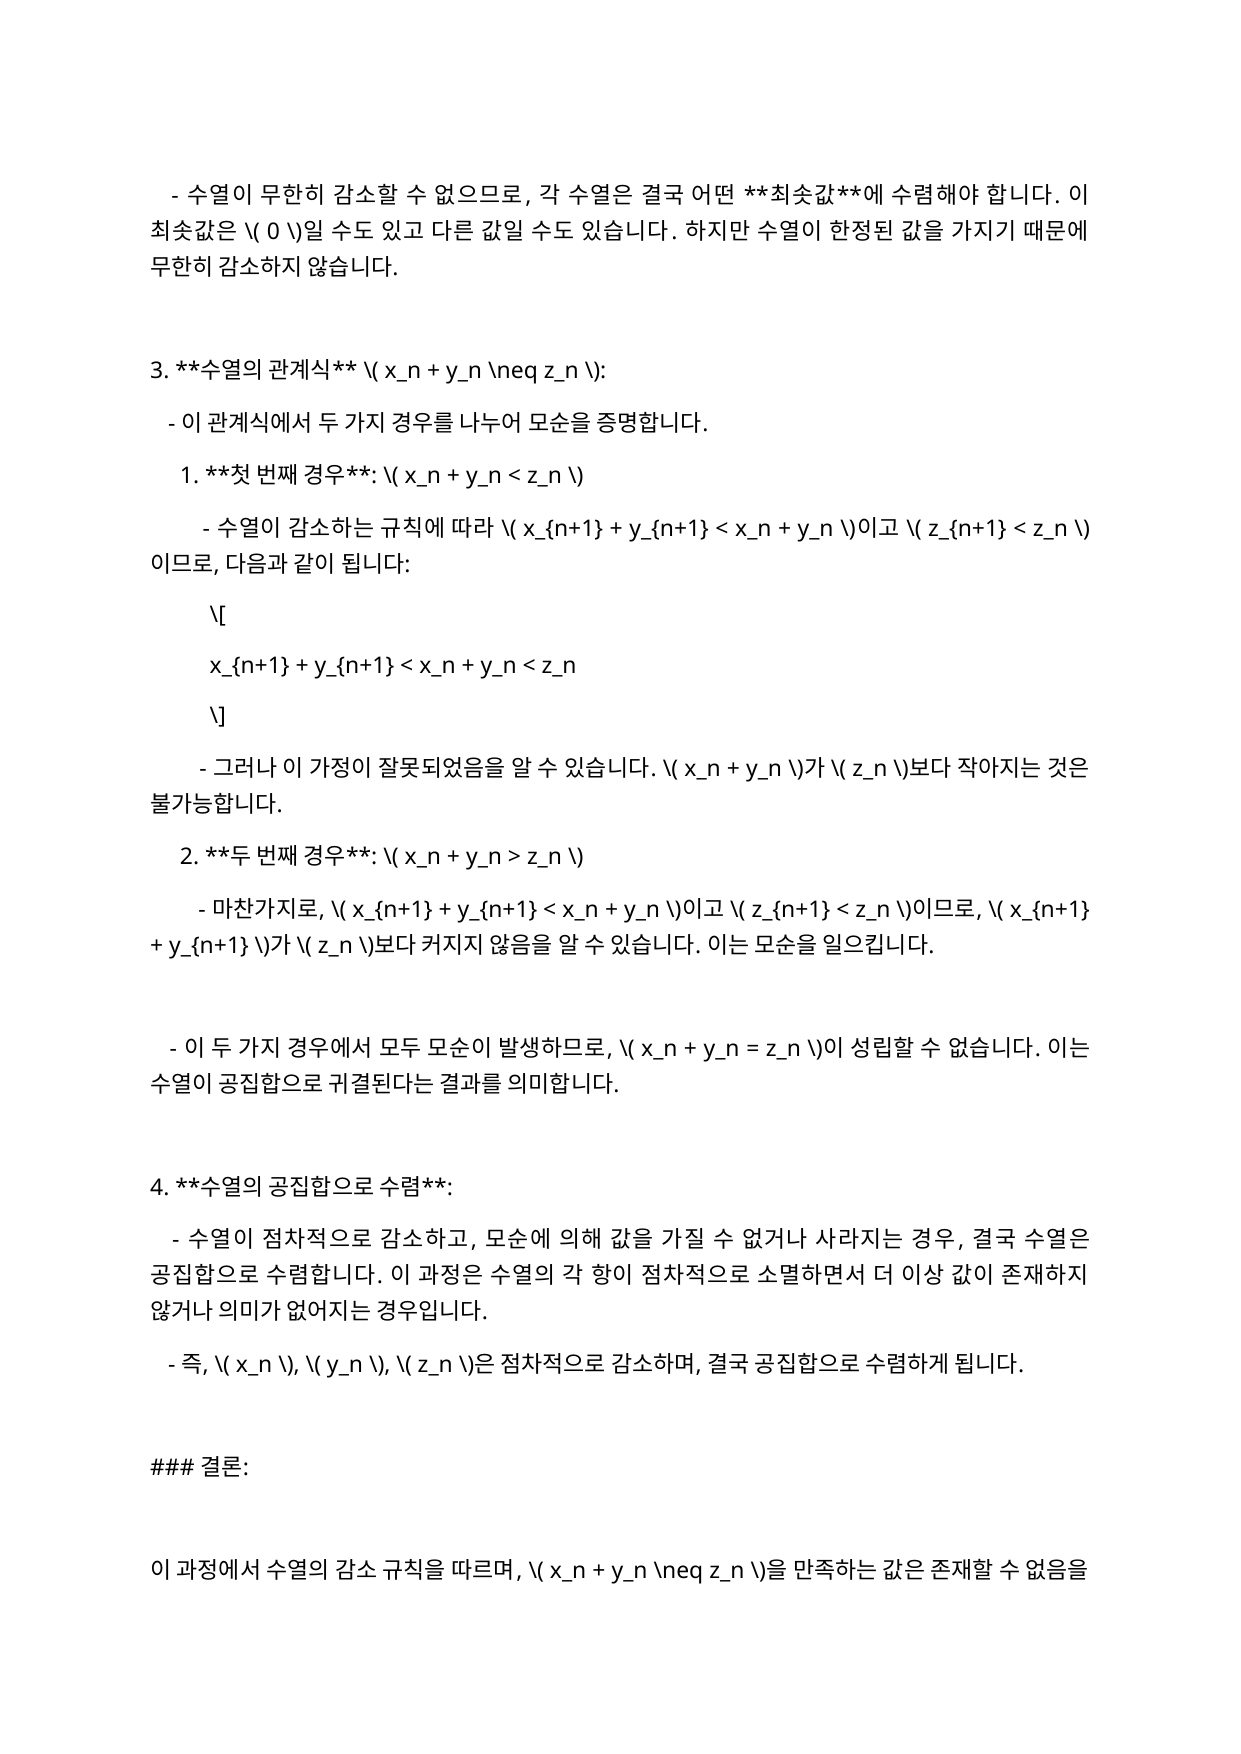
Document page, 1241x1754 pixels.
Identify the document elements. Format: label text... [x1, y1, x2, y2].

text x_{n+1} + y_{n+1} < x_n + y_n < z_n [150, 649, 1090, 680]
text - 즉, \( x_n \), \( y_n \), \( z_n \)은 점차적으로 감소하며, 결국 공집합으로 수렴하게 됩니다. [150, 1346, 1090, 1379]
text \[ [150, 598, 1090, 630]
text - 수열이 점차적으로 감소하고, 모순에 의해 값을 가질 수 없거나 사라지는 경우, 결국 수열은 공집합으로 수렴합니다. 이 과정은 수열의 각 항이 점차적으로 소멸하면서 더 이상 값이 존재하지 않거나 의미가 없어지는 경우입니다. [150, 1221, 1090, 1327]
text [150, 1552, 1090, 1585]
text - 수열이 감소하는 규칙에 따라 \( x_{n+1} + y_{n+1} < x_n + y_n \)이고 \( z_{n+1} < z_n \)이므로, 다음과 같이 됩니다: [150, 510, 1090, 579]
text 4. **수열의 공집합으로 수렴**: [150, 1169, 1090, 1202]
text - 이 관계식에서 두 가지 경우를 나누어 모순을 증명합니다. [150, 405, 1090, 438]
text 3. **수열의 관계식** \( x_n + y_n \neq z_n \): [150, 352, 1090, 385]
text - 이 두 가지 경우에서 모두 모순이 발생하므로, \( x_n + y_n = z_n \)이 성립할 수 없습니다. 이는 수열이 공집합으로 귀결된다는 결과를 의미합니다. [150, 1030, 1090, 1099]
text ### 결론: [150, 1449, 1090, 1482]
text - 그러나 이 가정이 잘못되었음을 알 수 있습니다. \( x_n + y_n \)가 \( z_n \)보다 작아지는 것은 불가능합니다. [150, 750, 1090, 819]
text 1. **첫 번째 경우**: \( x_n + y_n < z_n \) [150, 457, 1090, 491]
text \] [150, 699, 1090, 731]
text - 마찬가지로, \( x_{n+1} + y_{n+1} < x_n + y_n \)이고 \( z_{n+1} < z_n \)이므로, \( x_{n+1} + y_{n+1} \)가 \( z_n \)보다 커지지 않음을 알 수 있습니다. 이는 모순을 일으킵니다. [150, 891, 1090, 960]
text - 수열이 무한히 감소할 수 없으므로, 각 수열은 결국 어떤 **최솟값**에 수렴해야 합니다. 이 최솟값은 \( 0 \)일 수도 있고 다른 값일 수도 있습니다. 하지만 수열이 한정된 값을 가지기 때문에 무한히 감소하지 않습니다. [150, 177, 1090, 282]
text 2. **두 번째 경우**: \( x_n + y_n > z_n \) [150, 838, 1090, 872]
